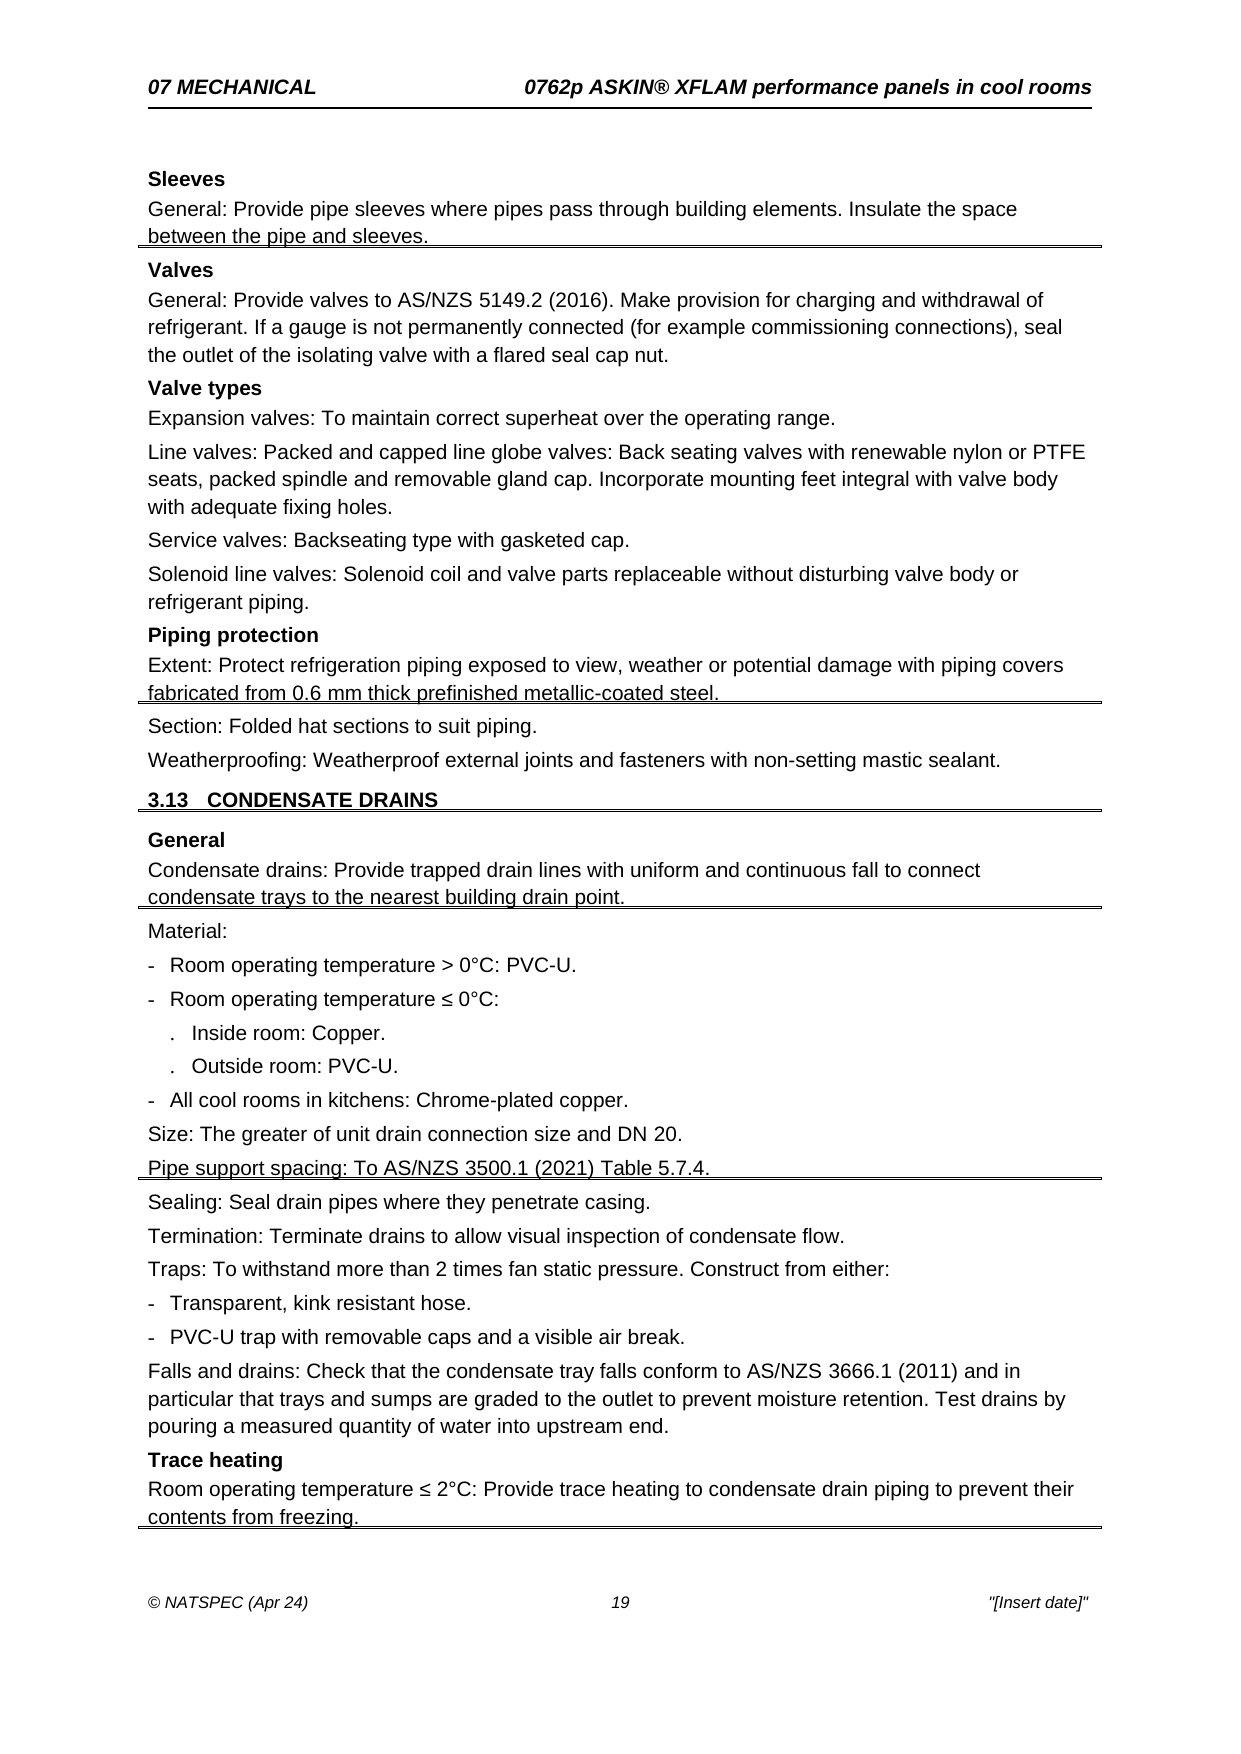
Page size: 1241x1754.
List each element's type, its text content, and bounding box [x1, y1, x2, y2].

text Room operating temperature ≤ 0°C: [148, 986, 1092, 1011]
text Outside room: PVC-U. [169, 1054, 1092, 1078]
text Falls and drains: Check that the condensate tray falls conform to AS/NZS 3666.1 (2011) and in particular that trays and sumps are graded to the outlet to prevent moisture retention. Test drains by pouring a measured quantity of water into upstream end. [148, 1359, 1092, 1438]
text Line valves: Packed and capped line globe valves: Back seating valves with renewable nylon or PTFE seats, packed spindle and removable gland cap. Incorporate mounting feet integral with valve body with adequate fixing holes. [148, 439, 1092, 518]
subtitle CONDENSATE DRAINS [148, 788, 1092, 809]
subtitle Valve types [148, 376, 1092, 400]
text Sealing: Seal drain pipes where they penetrate casing. [148, 1190, 1092, 1214]
subtitle Piping protection [148, 623, 1092, 647]
text PVC-U trap with removable caps and a visible air break. [148, 1325, 1092, 1349]
text Solenoid line valves: Solenoid coil and valve parts replaceable without disturbing valve body or refrigerant piping. [148, 562, 1092, 613]
text Material: [148, 919, 1092, 943]
text Extent: Protect refrigeration piping exposed to view, weather or potential damage with piping covers fabricated from 0.6 mm thick prefinished metallic-coated steel. [148, 653, 1092, 701]
text Traps: To withstand more than 2 times fan static pressure. Construct from either: [148, 1257, 1092, 1281]
text Room operating temperature ≤ 2°C: Provide trace heating to condensate drain piping to prevent their contents from freezing. [148, 1477, 1092, 1526]
text Transparent, kink resistant hose. [148, 1291, 1092, 1315]
text General: Provide valves to AS/NZS 5149.2 (2016). Make provision for charging and withdrawal of refrigerant. If a gauge is not permanently connected (for example commissioning connections), seal the outlet of the isolating valve with a flared seal cap nut. [148, 287, 1092, 366]
text Service valves: Backseating type with gasketed cap. [148, 528, 1092, 552]
subtitle General [148, 828, 1092, 852]
subtitle Sleeves [148, 167, 1092, 191]
text Weatherproofing: Weatherproof external joints and fasteners with non-setting mastic sealant. [148, 748, 1092, 772]
text General: Provide pipe sleeves where pipes pass through building elements. Insulate the space between the pipe and sleeves. [148, 197, 1092, 245]
text Room operating temperature > 0°C: PVC-U. [148, 952, 1092, 977]
text All cool rooms in kitchens: Chrome-plated copper. [148, 1088, 1092, 1112]
text Condensate drains: Provide trapped drain lines with uniform and continuous fall to connect condensate trays to the nearest building drain point. [148, 857, 1092, 906]
text Expansion valves: To maintain correct superheat over the operating range. [148, 406, 1092, 430]
text Size: The greater of unit drain connection size and DN 20. [148, 1122, 1092, 1146]
text Termination: Terminate drains to allow visual inspection of condensate flow. [148, 1223, 1092, 1247]
text Inside room: Copper. [169, 1020, 1092, 1044]
text Pipe support spacing: To AS/NZS 3500.1 (2021) Table 5.7.4. [148, 1156, 1092, 1177]
subtitle Valves [148, 258, 1092, 282]
text Section: Folded hat sections to suit piping. [148, 714, 1092, 738]
subtitle Trace heating [148, 1448, 1092, 1472]
